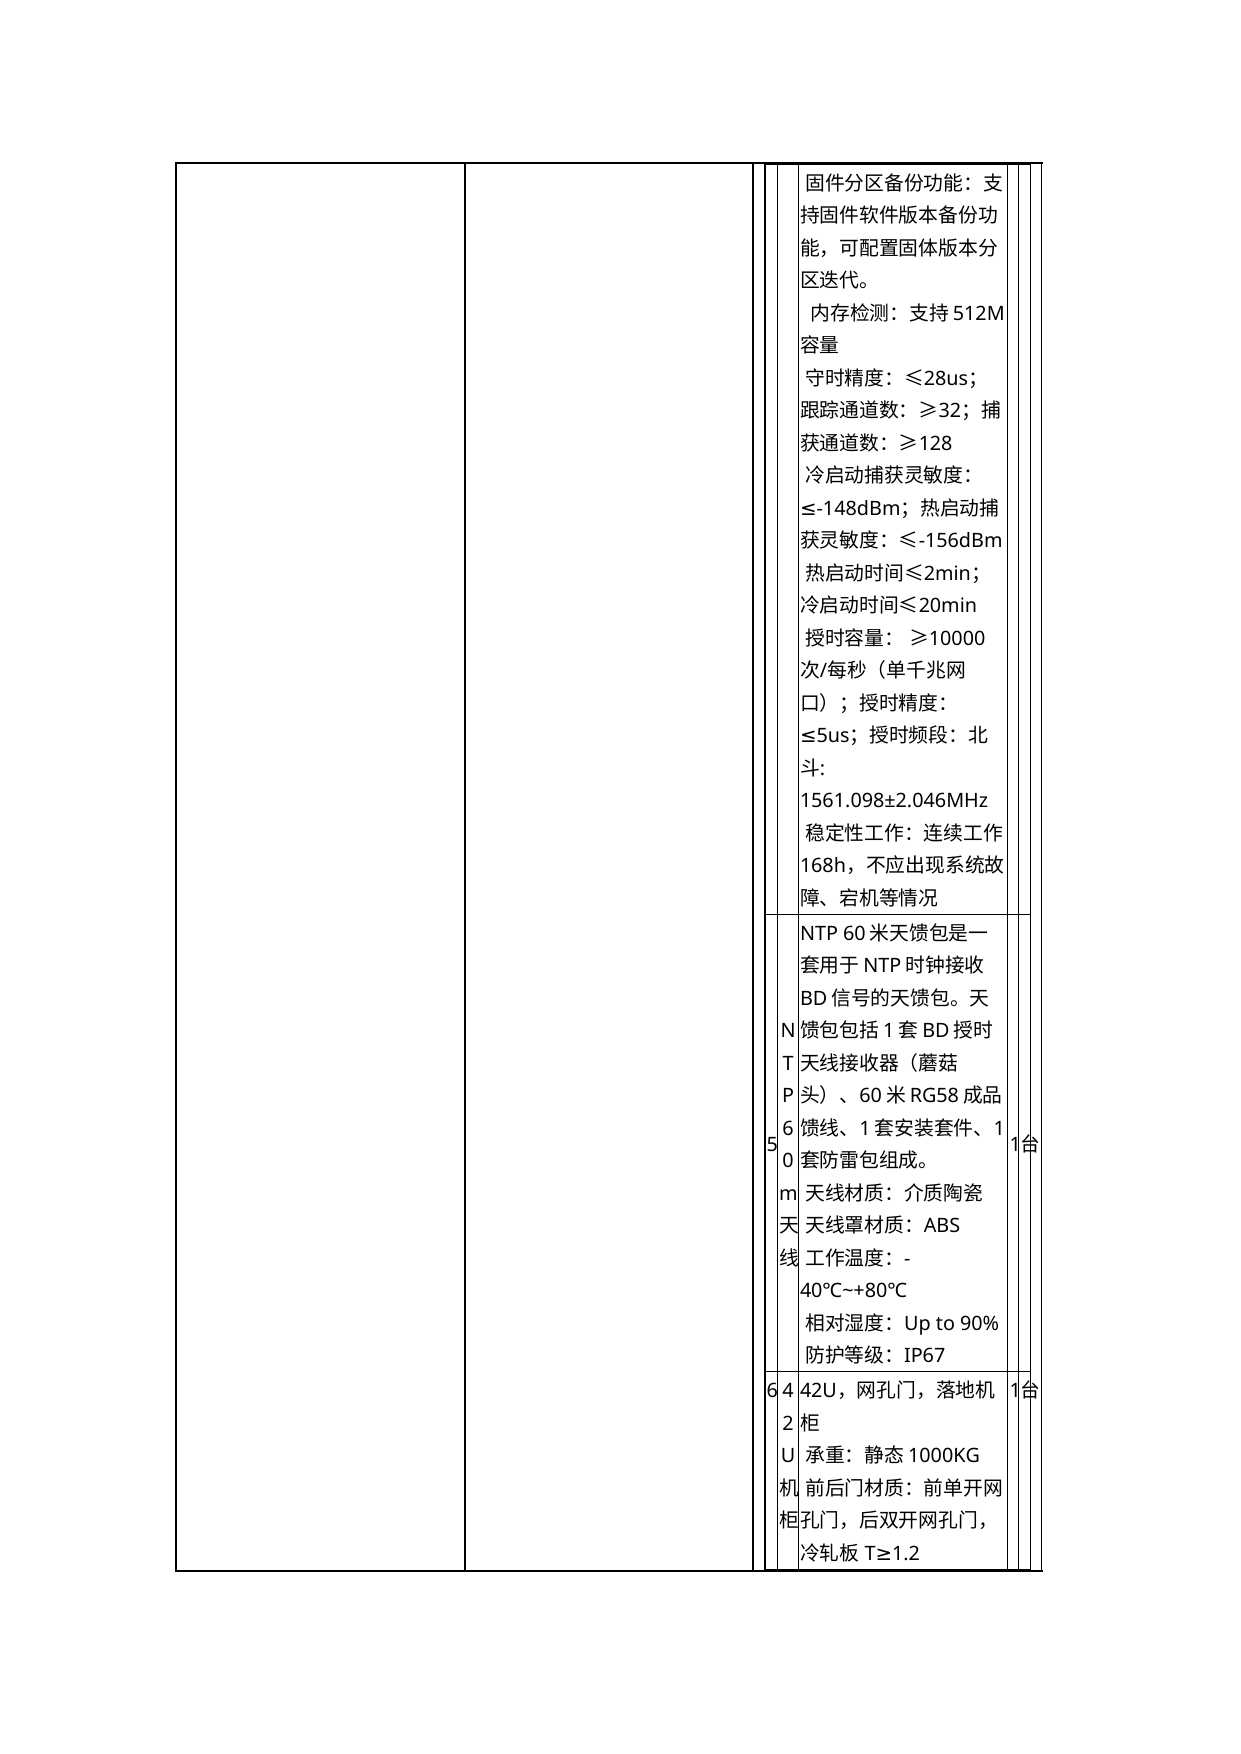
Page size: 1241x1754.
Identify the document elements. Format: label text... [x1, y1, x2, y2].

table_cell 1 [177, 164, 464, 1570]
table_cell [1031, 164, 1041, 1570]
table_cell [754, 164, 764, 1570]
table_cell [466, 164, 752, 1570]
